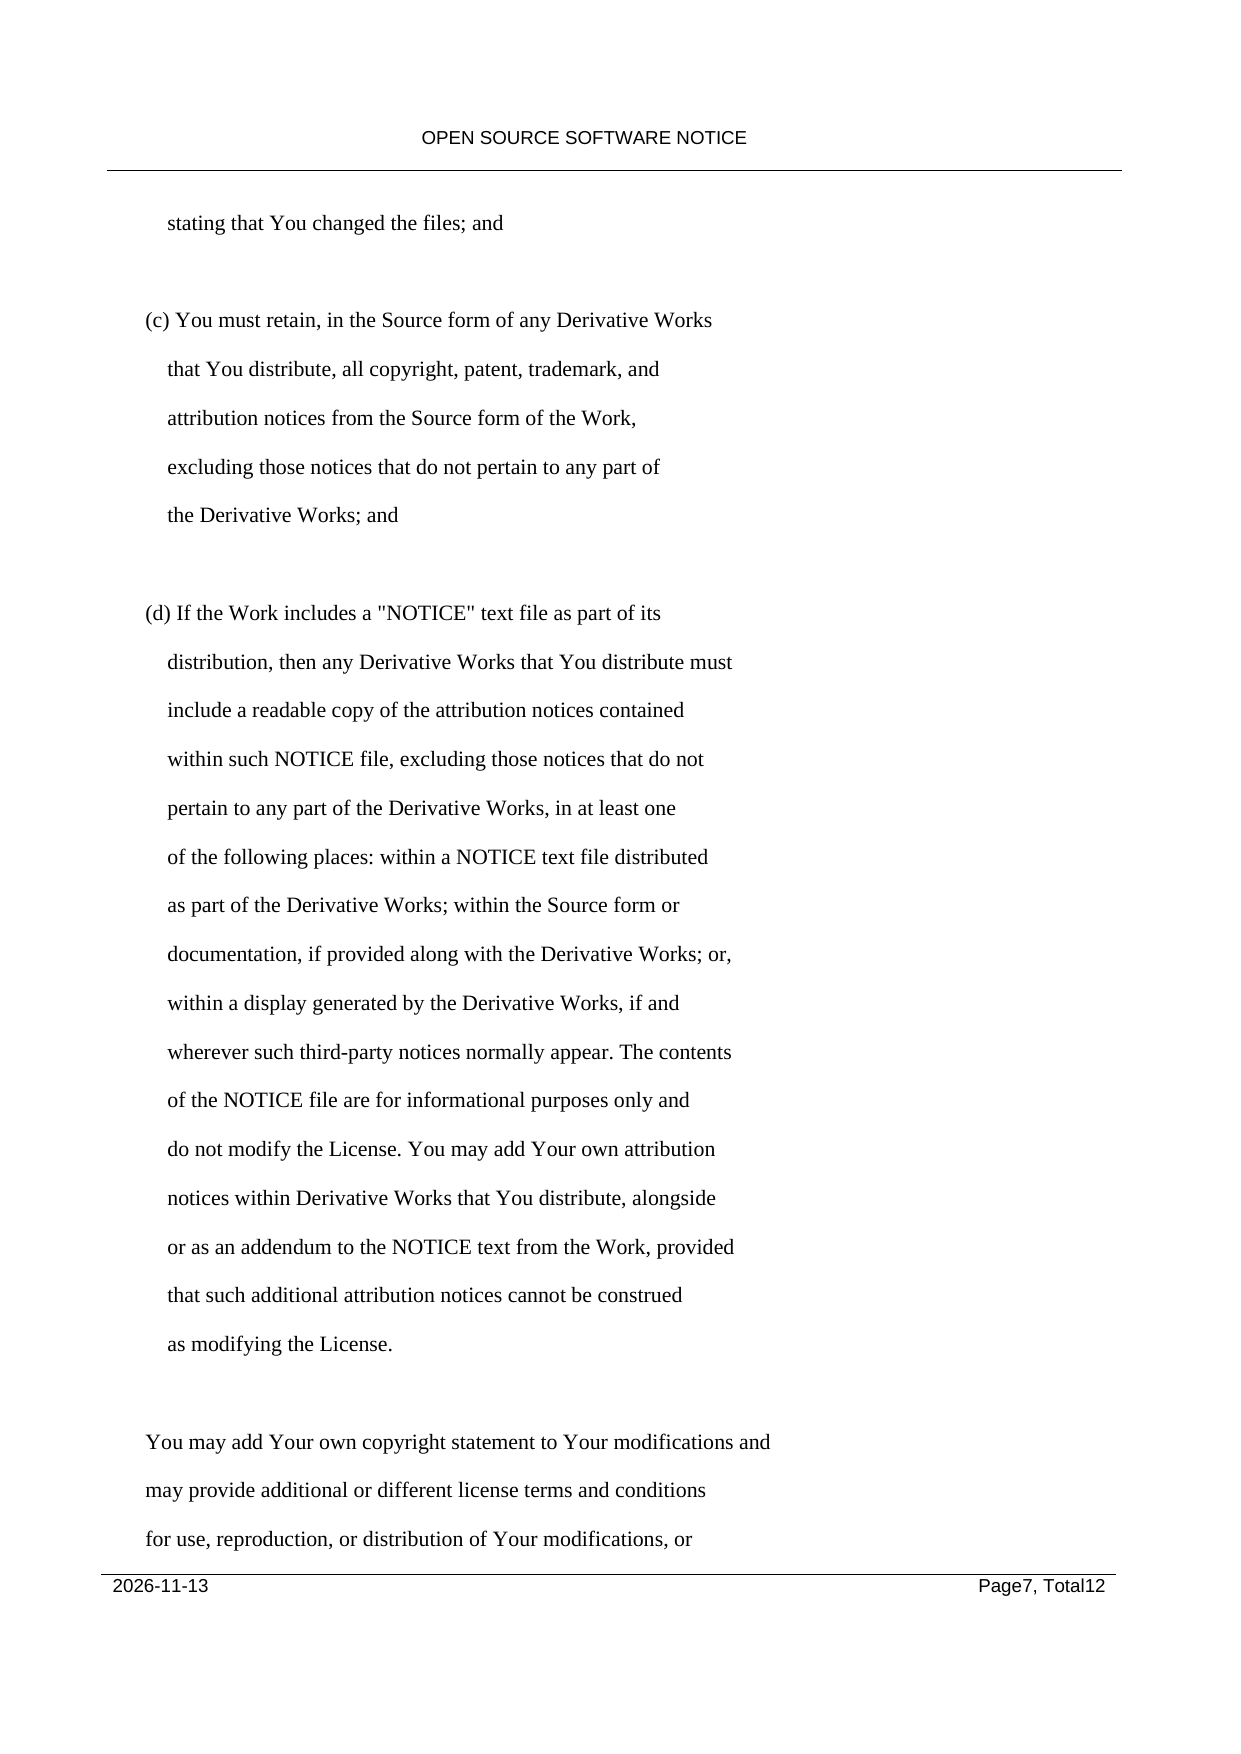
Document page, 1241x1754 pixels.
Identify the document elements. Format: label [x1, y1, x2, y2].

text [112, 206, 1128, 1555]
